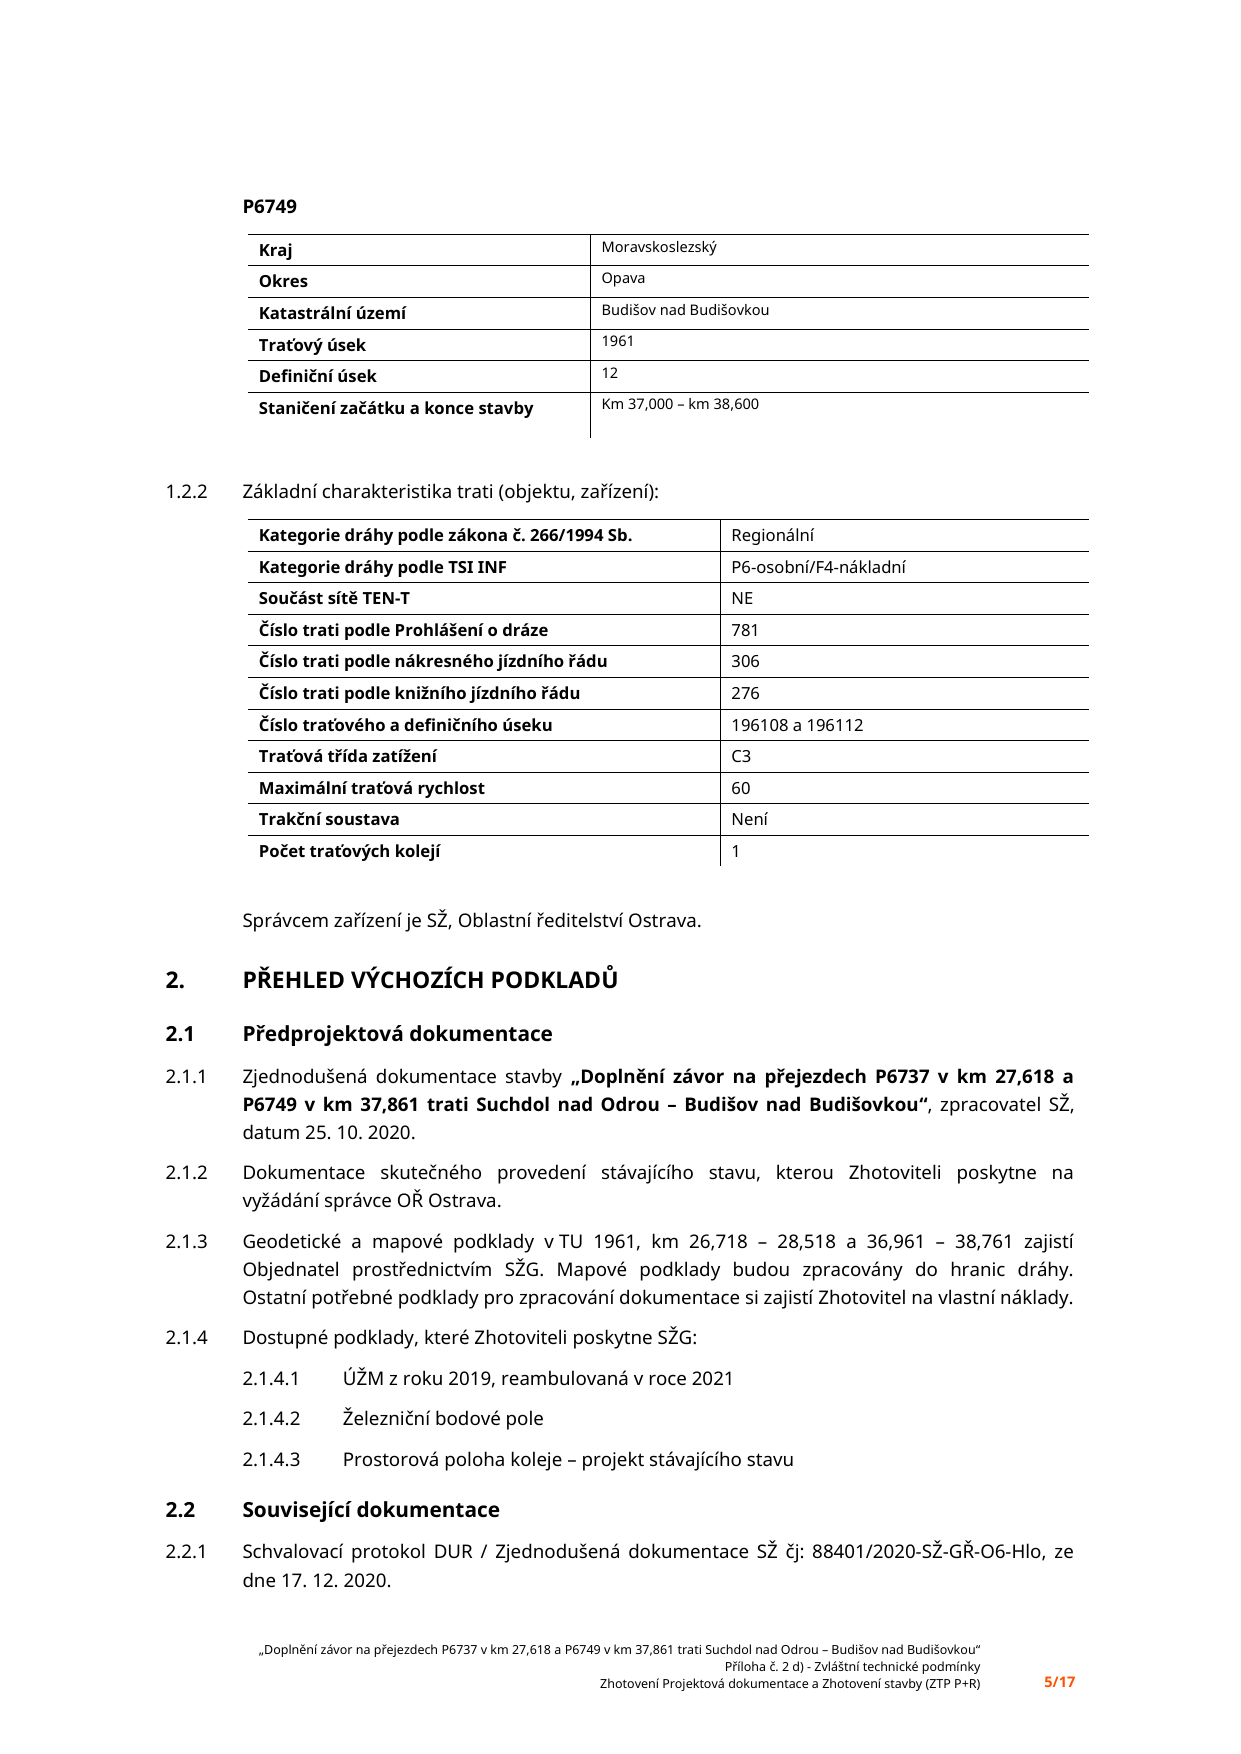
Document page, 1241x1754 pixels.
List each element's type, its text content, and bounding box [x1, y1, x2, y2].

table_cell Počet traťových kolejí [248, 836, 720, 866]
text P6749 [242, 193, 1075, 219]
table_cell 1961 [591, 330, 1089, 360]
table_cell NE [721, 583, 1089, 614]
table_cell Traťová třída zatížení [248, 741, 720, 772]
table_cell 196108 a 196112 [721, 710, 1089, 740]
table_cell Není [721, 804, 1089, 835]
table_cell Okres [248, 266, 590, 297]
table_cell Staničení začátku a konce stavby [248, 393, 590, 438]
text Dokumentace skutečného provedení stávajícího stavu, kterou Zhotoviteli poskytne na vyžádání správce OŘ Ostrava. [165, 1159, 1075, 1213]
table_cell C3 [721, 741, 1089, 772]
text Prostorová poloha koleje – projekt stávajícího stavu [242, 1446, 1075, 1472]
table_cell Součást sítě TEN-T [248, 583, 720, 614]
table_cell Katastrální území [248, 298, 590, 328]
table_cell Číslo trati podle nákresného jízdního řádu [248, 646, 720, 677]
text Geodetické a mapové podklady v TU 1961, km 26,718 – 28,518 a 36,961 – 38,761 zajistí Objednatel prostřednictvím SŽG. Mapové podklady budou zpracovány do hranic dráhy. Ostatní potřebné podklady pro zpracování dokumentace si zajistí Zhotovitel na vlastní náklady. [165, 1228, 1075, 1310]
table_cell Číslo traťového a definičního úseku [248, 710, 720, 740]
table_cell Kategorie dráhy podle TSI INF [248, 552, 720, 582]
table_cell 276 [721, 678, 1089, 708]
table_cell Km 37,000 – km 38,600 [591, 393, 1089, 438]
table_cell 781 [721, 615, 1089, 645]
text Správcem zařízení je SŽ, Oblastní ředitelství Ostrava. [242, 907, 1075, 932]
table_header Kraj [248, 235, 590, 265]
text ÚŽM z roku 2019, reambulovaná v roce 2021 [242, 1365, 1075, 1391]
text PŘEHLED VÝCHOZÍCH PODKLADŮ [165, 964, 1075, 995]
table_cell 306 [721, 646, 1089, 677]
table_cell P6-osobní/F4-nákladní [721, 552, 1089, 582]
text Zjednodušená dokumentace stavby „Doplnění závor na přejezdech P6737 v km 27,618 a P6749 v km 37,861 trati Suchdol nad Odrou – Budišov nad Budišovkou“, zpracovatel SŽ, datum 25. 10. 2020. [165, 1063, 1075, 1144]
table_cell Maximální traťová rychlost [248, 773, 720, 803]
table_cell Trakční soustava [248, 804, 720, 835]
text Železniční bodové pole [242, 1406, 1075, 1431]
table_cell Budišov nad Budišovkou [591, 298, 1089, 328]
table_cell Číslo trati podle knižního jízdního řádu [248, 678, 720, 708]
table_cell Opava [591, 266, 1089, 297]
table_cell 12 [591, 361, 1089, 392]
table_cell Definiční úsek [248, 361, 590, 392]
text Předprojektová dokumentace [165, 1019, 1075, 1048]
table_header Kategorie dráhy podle zákona č. 266/1994 Sb. [248, 520, 720, 551]
text Základní charakteristika trati (objektu, zařízení): [165, 479, 1075, 504]
text Související dokumentace [165, 1495, 1075, 1523]
table_cell Traťový úsek [248, 330, 590, 360]
text Schvalovací protokol DUR / Zjednodušená dokumentace SŽ čj: 88401/2020-SŽ-GŘ-O6-Hlo, ze dne 17. 12. 2020. [165, 1539, 1075, 1592]
table_header Regionální [721, 520, 1089, 551]
table_cell 60 [721, 773, 1089, 803]
text Dostupné podklady, které Zhotoviteli poskytne SŽG: [165, 1325, 1075, 1350]
table_cell 1 [721, 836, 1089, 866]
table_cell Číslo trati podle Prohlášení o dráze [248, 615, 720, 645]
table_header Moravskoslezský [591, 235, 1089, 265]
